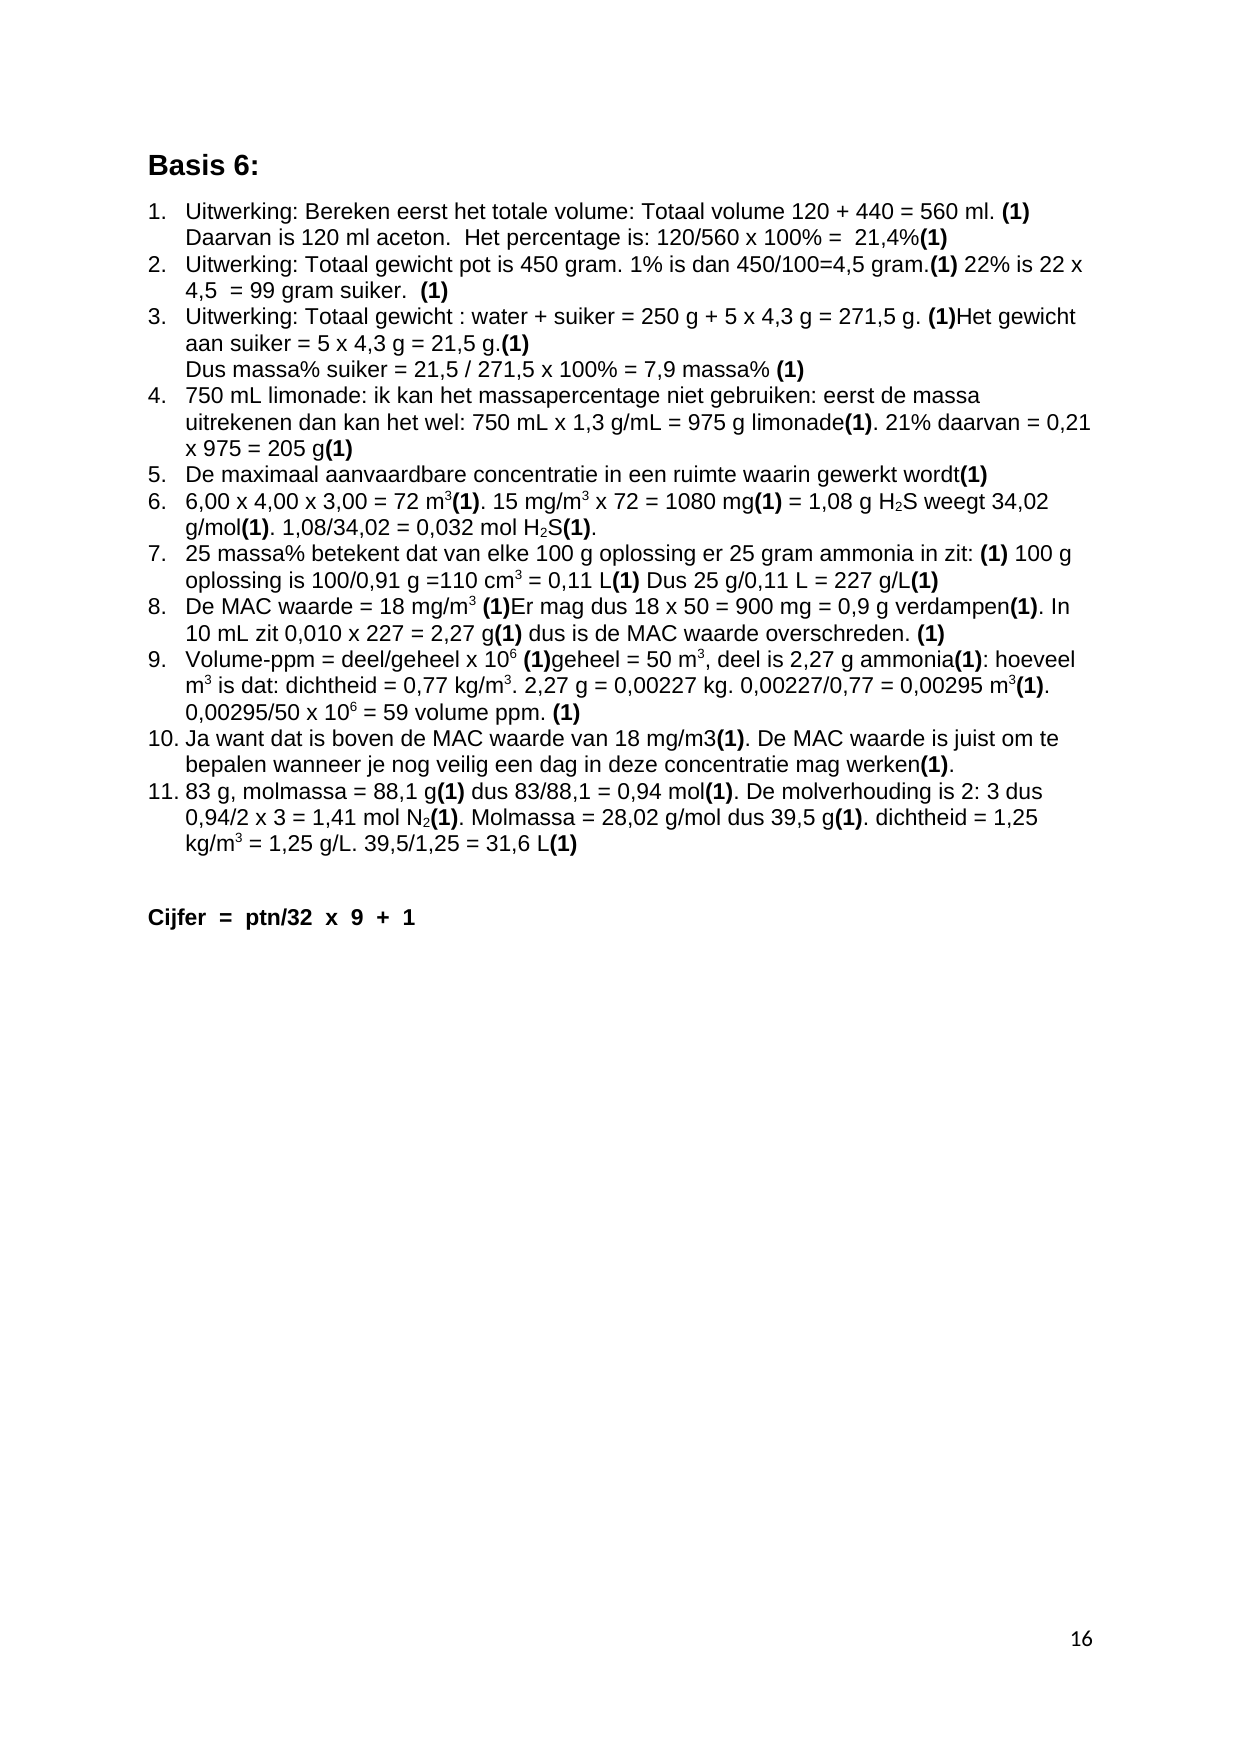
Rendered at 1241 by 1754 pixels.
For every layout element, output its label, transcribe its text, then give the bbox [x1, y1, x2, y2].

text Cijfer = ptn/32 x 9 + 1 [148, 904, 1093, 930]
text Basis 6: [148, 148, 1093, 181]
list Uitwerking: Totaal gewicht pot is 450 gram. 1% is dan 450/100=4,5 gram.(1) 22% is 22 x 4,5 = 99 gram suiker. (1) [148, 251, 1093, 303]
list 750 mL limonade: ik kan het massapercentage niet gebruiken: eerst de massa uitrekenen dan kan het wel: 750 mL x 1,3 g/mL = 975 g limonade(1). 21% daarvan = 0,21 x 975 = 205 g(1) [148, 382, 1093, 461]
list De MAC waarde = 18 mg/m3 (1)Er mag dus 18 x 50 = 900 mg = 0,9 g verdampen(1). In 10 mL zit 0,010 x 227 = 2,27 g(1) dus is de MAC waarde overschreden. (1) [148, 593, 1093, 646]
list Uitwerking: Totaal gewicht : water + suiker = 250 g + 5 x 4,3 g = 271,5 g. (1)Het gewicht aan suiker = 5 x 4,3 g = 21,5 g.(1) [148, 303, 1093, 356]
list Uitwerking: Bereken eerst het totale volume: Totaal volume 120 + 440 = 560 ml. (1) Daarvan is 120 ml aceton. Het percentage is: 120/560 x 100% = 21,4%(1) [148, 198, 1093, 251]
list Dus massa% suiker = 21,5 / 271,5 x 100% = 7,9 massa% (1) [185, 356, 1093, 382]
list De maximaal aanvaardbare concentratie in een ruimte waarin gewerkt wordt(1) [148, 461, 1093, 488]
list Ja want dat is boven de MAC waarde van 18 mg/m3(1). De MAC waarde is juist om te bepalen wanneer je nog veilig een dag in deze concentratie mag werken(1). [148, 725, 1093, 778]
list 6,00 x 4,00 x 3,00 = 72 m3(1). 15 mg/m3 x 72 = 1080 mg(1) = 1,08 g H2S weegt 34,02 g/mol(1). 1,08/34,02 = 0,032 mol H2S(1). [148, 488, 1093, 540]
list 83 g, molmassa = 88,1 g(1) dus 83/88,1 = 0,94 mol(1). De molverhouding is 2: 3 dus 0,94/2 x 3 = 1,41 mol N2(1). Molmassa = 28,02 g/mol dus 39,5 g(1). dichtheid = 1,25 kg/m3 = 1,25 g/L. 39,5/1,25 = 31,6 L(1) [148, 778, 1093, 857]
list Volume-ppm = deel/geheel x 106 (1)geheel = 50 m3, deel is 2,27 g ammonia(1): hoeveel m3 is dat: dichtheid = 0,77 kg/m3. 2,27 g = 0,00227 kg. 0,00227/0,77 = 0,00295 m3(1). 0,00295/50 x 106 = 59 volume ppm. (1) [148, 646, 1093, 725]
list 25 massa% betekent dat van elke 100 g oplossing er 25 gram ammonia in zit: (1) 100 g oplossing is 100/0,91 g =110 cm3 = 0,11 L(1) Dus 25 g/0,11 L = 227 g/L(1) [148, 540, 1093, 593]
